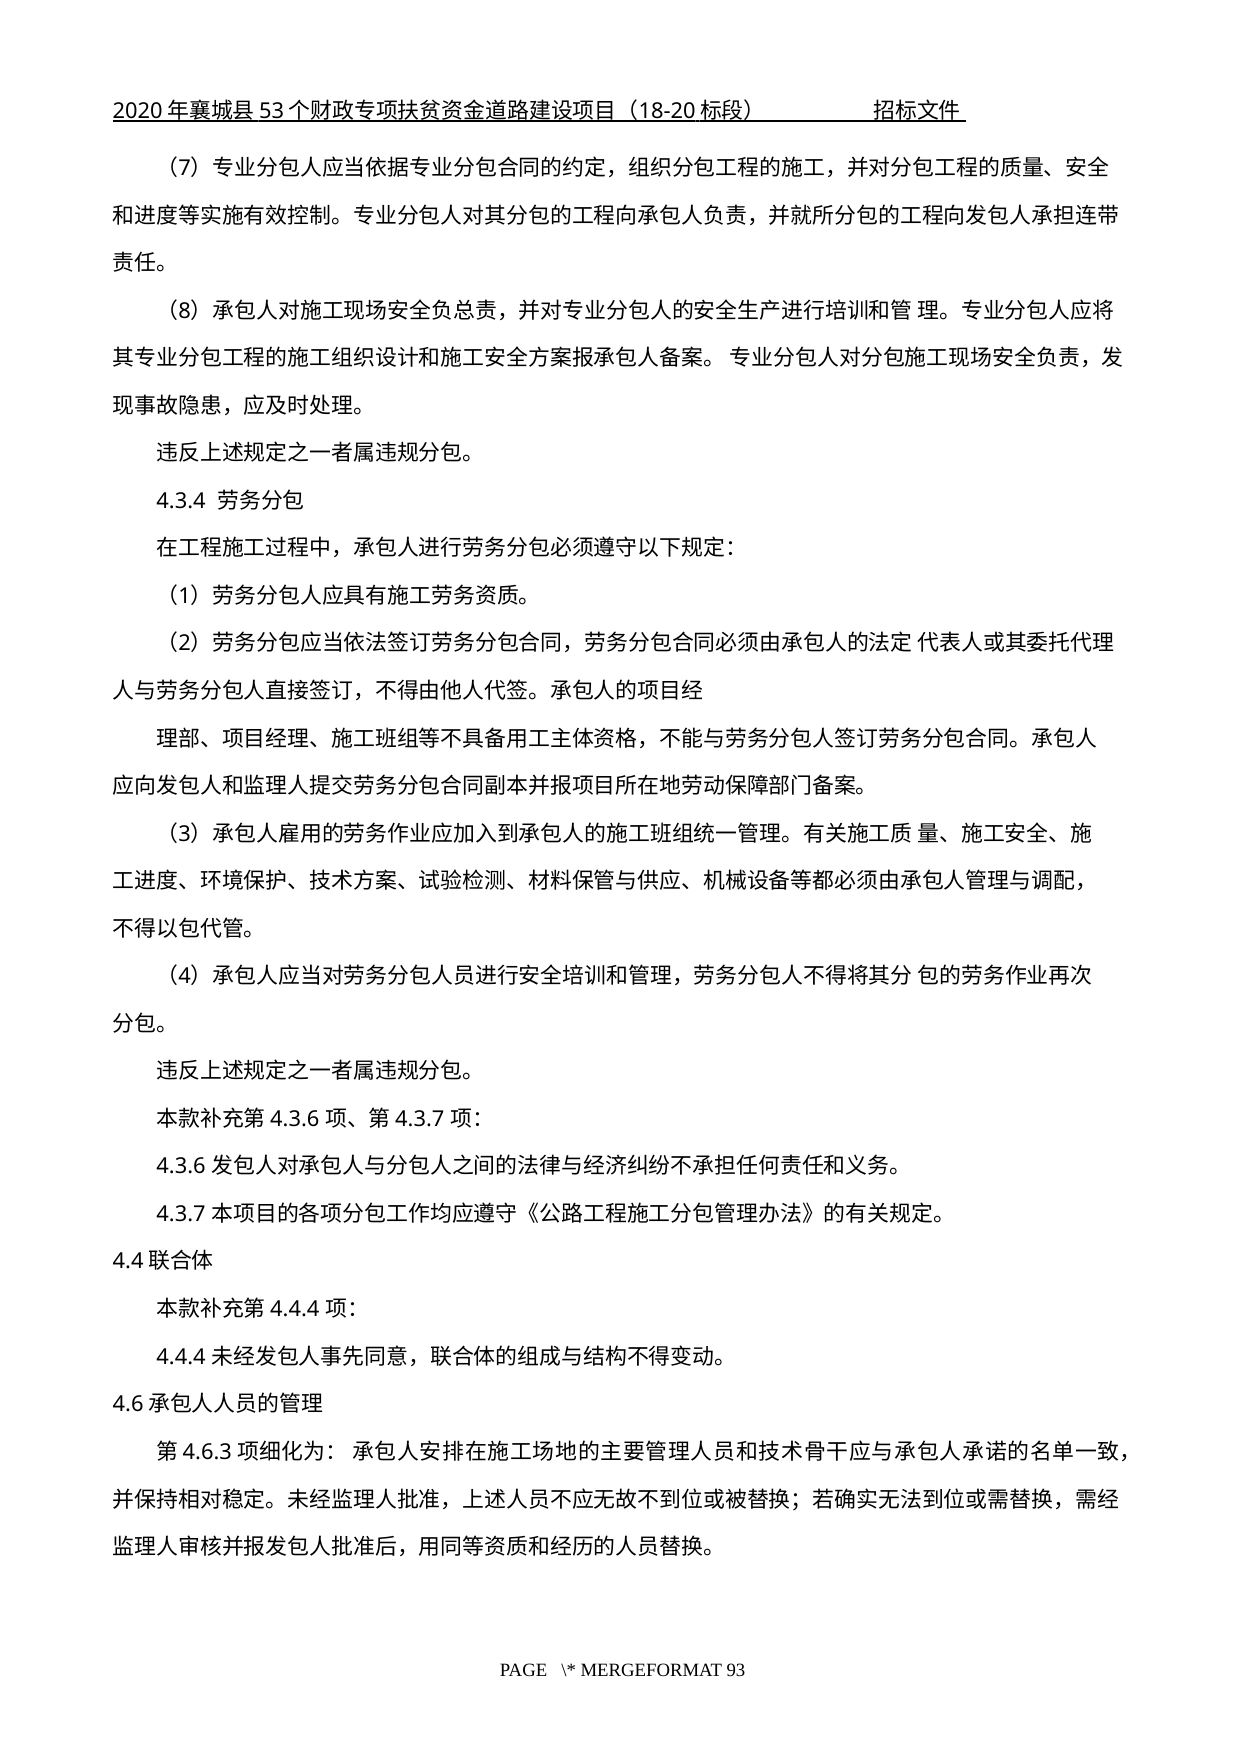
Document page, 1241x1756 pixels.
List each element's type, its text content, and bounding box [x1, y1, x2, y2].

text （2）劳务分包应当依法签订劳务分包合同，劳务分包合同必须由承包人的法定 代表人或其委托代理人与劳务分包人直接签订，不得由他人代签。承包人的项目经 [112, 625, 1117, 705]
text （7）专业分包人应当依据专业分包合同的约定，组织分包工程的施工，并对分包工程的质量、安全和进度等实施有效控制。专业分包人对其分包的工程向承包人负责，并就所分包的工程向发包人承担连带责任。 [112, 150, 1128, 277]
text 理部、项目经理、施工班组等不具备用工主体资格，不能与劳务分包人签订劳务分包合同。承包人应向发包人和监理人提交劳务分包合同副本并报项目所在地劳动保障部门备案。 [112, 721, 1108, 800]
text 4.3.6 发包人对承包人与分包人之间的法律与经济纠纷不承担任何责任和义务。 [112, 1148, 1128, 1180]
text （3）承包人雇用的劳务作业应加入到承包人的施工班组统一管理。有关施工质 量、施工安全、施工进度、环境保护、技术方案、试验检测、材料保管与供应、机械设备等都必须由承包人管理与调配，不得以包代管。 [112, 816, 1108, 942]
text 4.4联合体 [112, 1243, 1128, 1275]
text 在工程施工过程中，承包人进行劳务分包必须遵守以下规定： [112, 530, 933, 562]
text 4.6承包人人员的管理 [112, 1386, 1128, 1418]
text （4）承包人应当对劳务分包人员进行安全培训和管理，劳务分包人不得将其分 包的劳务作业再次分包。 [112, 958, 1108, 1037]
text 4.3.7 本项目的各项分包工作均应遵守《公路工程施工分包管理办法》的有关规定。 [112, 1196, 1128, 1228]
text 4.4.4 未经发包人事先同意，联合体的组成与结构不得变动。 [112, 1339, 1128, 1371]
text （8）承包人对施工现场安全负总责，并对专业分包人的安全生产进行培训和管 理。专业分包人应将其专业分包工程的施工组织设计和施工安全方案报承包人备案。 专业分包人对分包施工现场安全负责，发现事故隐患，应及时处理。 [112, 293, 1128, 419]
text （1）劳务分包人应具有施工劳务资质。 [112, 578, 1128, 609]
text 4.3.4 劳务分包 [112, 483, 933, 514]
text 本款补充第4.4.4 项： [112, 1291, 1128, 1323]
text 本款补充第4.3.6 项、第4.3.7 项： [112, 1101, 933, 1132]
text 违反上述规定之一者属违规分包。 [112, 435, 1128, 467]
text 第4.6.3 项细化为： 承包人安排在施工场地的主要管理人员和技术骨干应与承包人承诺的名单一致，并保持相对稳定。未经监理人批准，上述人员不应无故不到位或被替换；若确实无法到位或需替换，需经监理人审核并报发包人批准后，用同等资质和经历的人员替换。 [112, 1434, 1128, 1561]
text 违反上述规定之一者属违规分包。 [112, 1053, 933, 1085]
